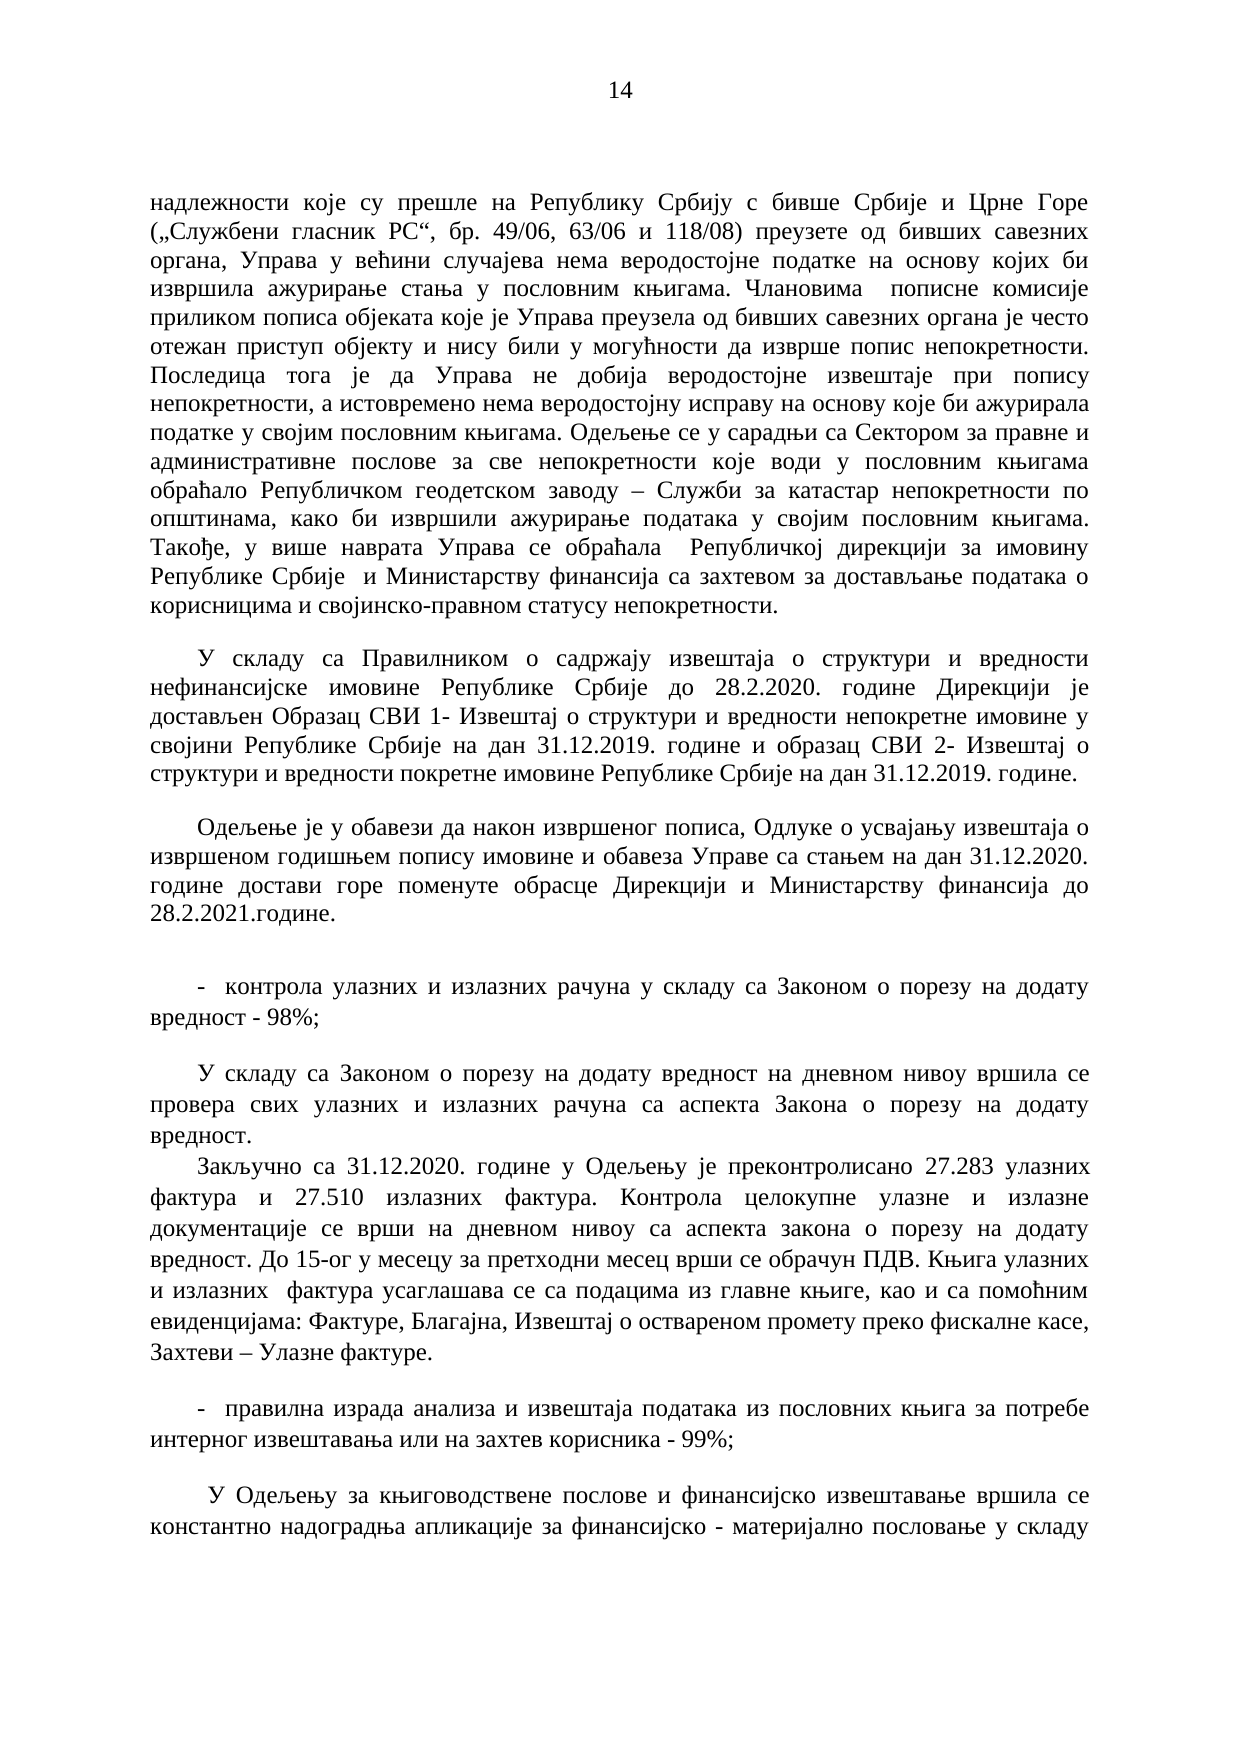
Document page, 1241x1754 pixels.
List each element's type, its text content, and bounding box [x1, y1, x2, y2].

text Закључно са 31.12.2020. године у Одељењу је преконтролисано 27.283 улазних фактура и 27.510 излазних фактура. Контрола целокупне улазне и излазне документације се врши на дневном нивоу са аспекта закона о порезу на додату вредност. До 15-ог у месецу за претходни месец врши се обрачун ПДВ. Књига улазних и излазних фактура усаглашава се са подацима из главне књиге, као и са помоћним евиденцијама: Фактуре, Благајна, Извештај о оствареном промету преко фискалне касе, Захтеви – Улазне фактуре. [150, 1151, 1090, 1366]
list правилна израда анализа и извештаја података из пословних књига за потребе интерног извештавања или на захтев корисника - 99%; [150, 1393, 1090, 1453]
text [150, 187, 1090, 618]
list контрола улазних и излазних рачуна у складу са Законом о порезу на додату вредност - 98%; [150, 971, 1090, 1031]
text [150, 1480, 1090, 1540]
text У складу са Законом о порезу на додату вредност на дневном нивоу вршила се провера свих улазних и излазних рачуна са аспекта Закона о порезу на додату вредност. [150, 1058, 1090, 1149]
text У складу са Правилником о садржају извештаја о структури и вредности нефинансијске имовине Републике Србије до 28.2.2020. године Дирекцији је достављен Образац СВИ 1- Извештај о структури и вредности непокретне имовине у својини Републике Србије на дан 31.12.2019. године и образац СВИ 2- Извештај о структури и вредности покретне имовине Републике Србије на дан 31.12.2019. године. [150, 643, 1090, 787]
text Одељење је у обавези да након извршеног пописа, Одлуке о усвајању извештаја о извршеном годишњем попису имовине и обавеза Управе са стањем на дан 31.12.2020. године достави горе поменуте обрасце Дирекцији и Министарству финансија до 28.2.2021.године. [150, 812, 1090, 927]
